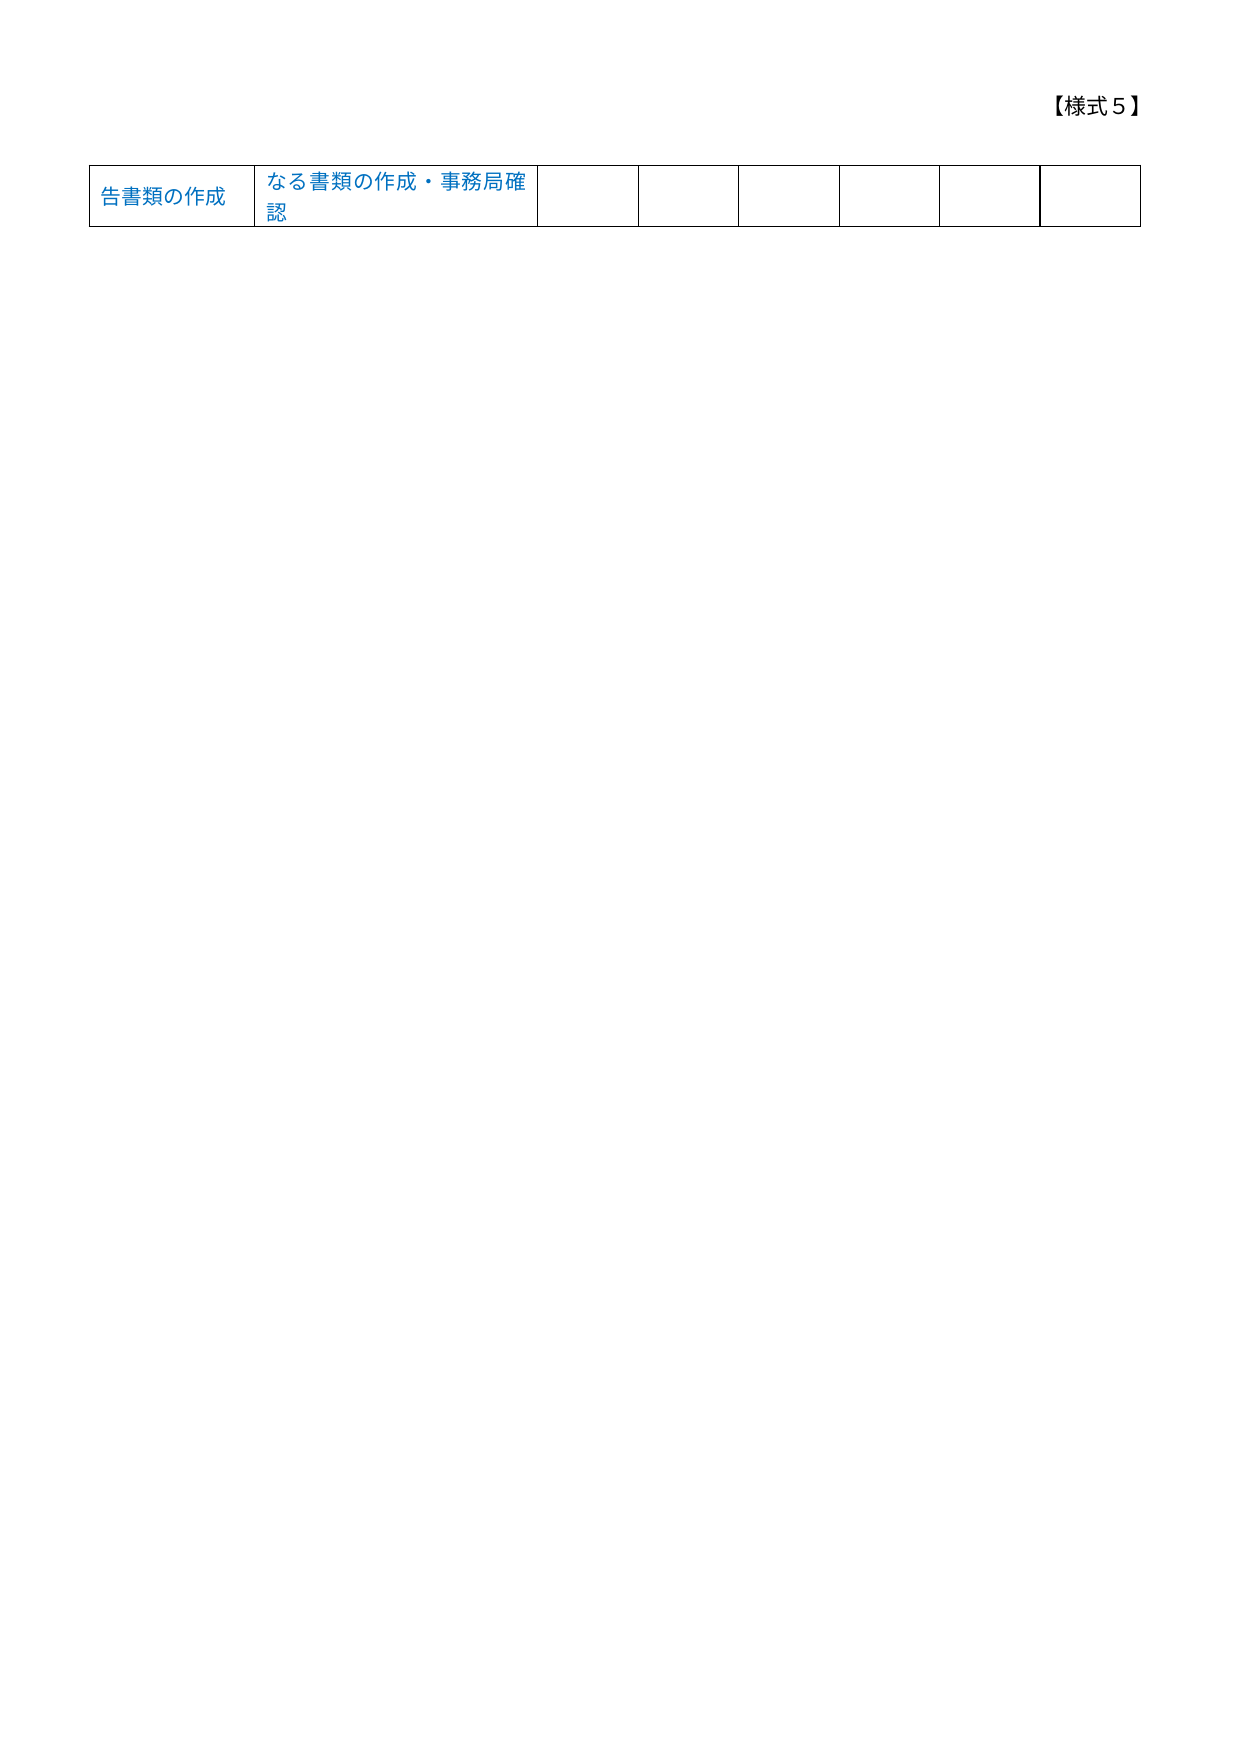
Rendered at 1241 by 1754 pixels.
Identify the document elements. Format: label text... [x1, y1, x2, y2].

table_cell 補助金各種報告書類の作成 [90, 166, 254, 226]
table_cell [1041, 166, 1140, 226]
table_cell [255, 166, 537, 226]
table_cell [538, 166, 638, 226]
table_cell [940, 166, 1039, 226]
table_cell [639, 166, 738, 226]
table_cell [840, 166, 939, 226]
table_cell [739, 166, 839, 226]
